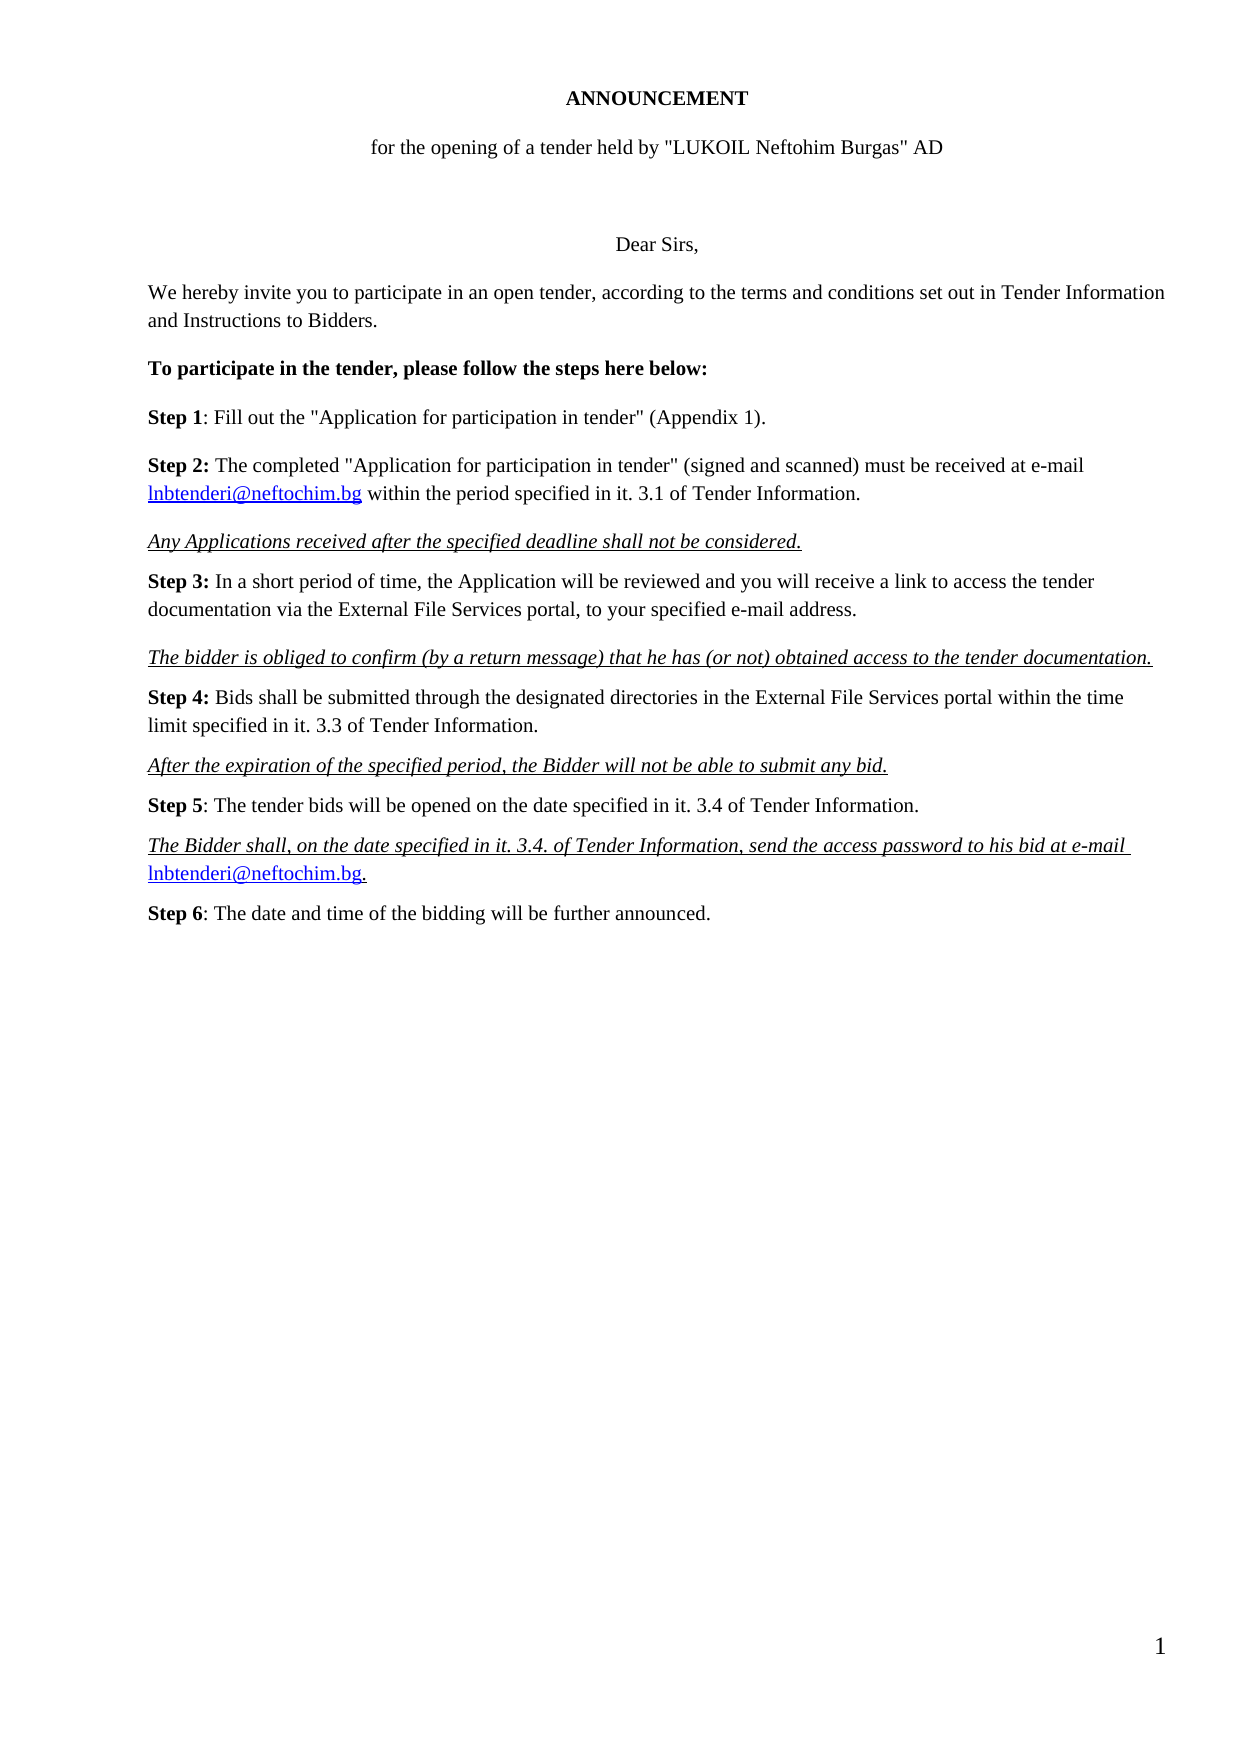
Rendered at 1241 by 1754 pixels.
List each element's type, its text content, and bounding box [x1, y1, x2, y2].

text ANNOUNCEMENT [148, 86, 1166, 110]
text Step 3: In a short period of time, the Application will be reviewed and you will receive a link to access the tender documentation via the External File Services portal, to your specified e-mail address. [148, 569, 1166, 621]
text Any Applications received after the specified deadline shall not be considered. [148, 529, 1166, 553]
text The bidder is obliged to confirm (by a return message) that he has (or not) obtained access to the tender documentation. [148, 645, 1166, 669]
text Step 2: The completed "Application for participation in tender" (signed and scanned) must be received at e-mail lnbtenderi@neftochim.bg within the period specified in it. 3.1 of Tender Information. [148, 453, 1166, 505]
text We hereby invite you to participate in an open tender, according to the terms and conditions set out in Tender Information and Instructions to Bidders. [148, 280, 1166, 332]
text Step 6: The date and time of the bidding will be further announced. [148, 901, 1166, 925]
text After the expiration of the specified period, the Bidder will not be able to submit any bid. [148, 753, 1166, 777]
text The Bidder shall, on the date specified in it. 3.4. of Tender Information, send the access password to his bid at e-mail lnbtenderi@neftochim.bg. [148, 833, 1166, 885]
text To participate in the tender, please follow the steps here below: [148, 356, 1166, 380]
text Step 5: The tender bids will be opened on the date specified in it. 3.4 of Tender Information. [148, 793, 1166, 817]
text Dear Sirs, [148, 232, 1166, 256]
text Step 1: Fill out the "Application for participation in tender" (Appendix 1). [148, 404, 1166, 429]
text Step 4: Bids shall be submitted through the designated directories in the External File Services portal within the time limit specified in it. 3.3 of Tender Information. [148, 685, 1166, 737]
text for the opening of a tender held by "LUKOIL Neftohim Burgas" AD [148, 135, 1166, 159]
